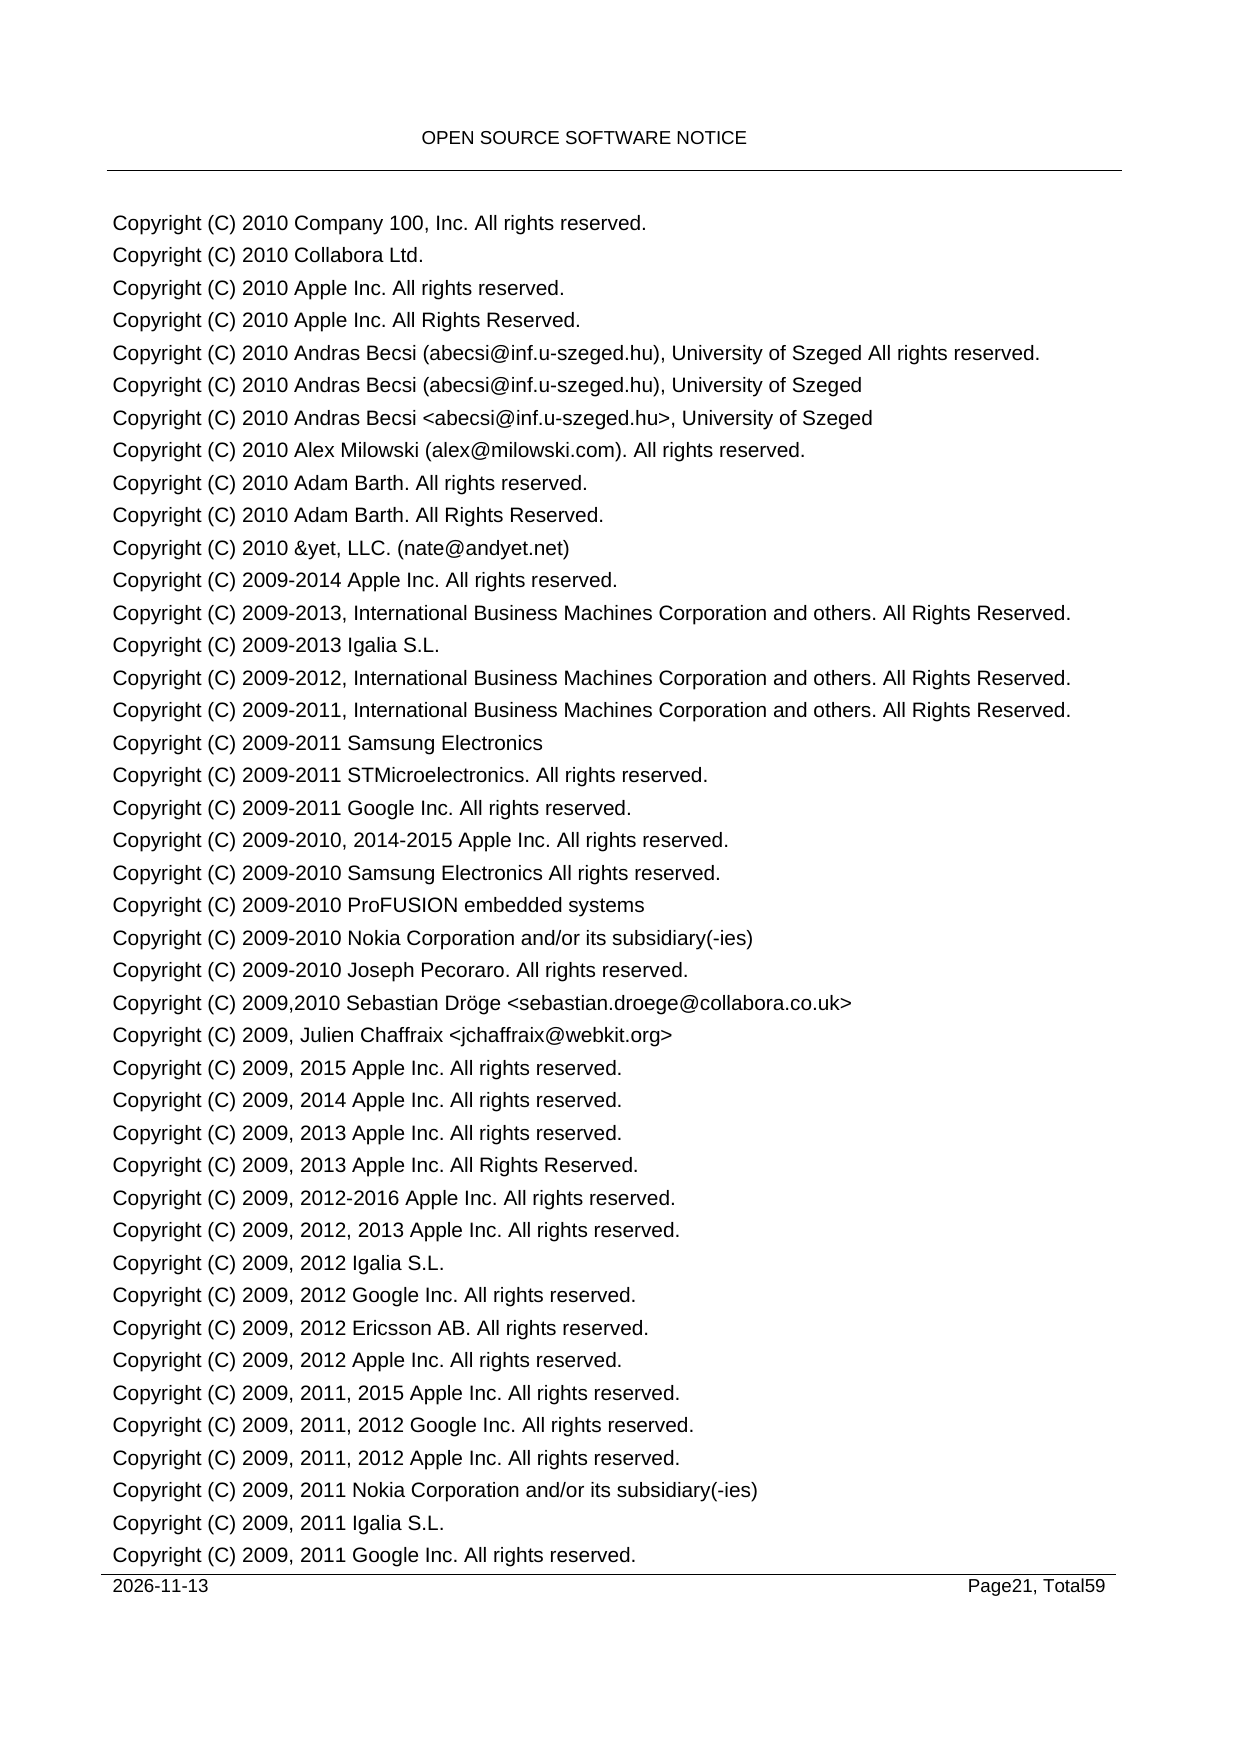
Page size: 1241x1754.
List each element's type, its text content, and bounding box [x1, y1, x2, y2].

text Copyright (C) 2009-2014 Apple Inc. All rights reserved. [112, 564, 1128, 596]
text Copyright (C) 2009, Julien Chaffraix <jchaffraix@webkit.org> [112, 1019, 1128, 1051]
text Copyright (C) 2009, 2011, 2015 Apple Inc. All rights reserved. [112, 1376, 1128, 1409]
text Copyright (C) 2009, 2011 Nokia Corporation and/or its subsidiary(-ies) [112, 1474, 1128, 1506]
text Copyright (C) 2009, 2011, 2012 Apple Inc. All rights reserved. [112, 1441, 1128, 1474]
text Copyright (C) 2009, 2014 Apple Inc. All rights reserved. [112, 1084, 1128, 1116]
text Copyright (C) 2010 Company 100, Inc. All rights reserved. [112, 206, 1128, 239]
text Copyright (C) 2009-2011 STMicroelectronics. All rights reserved. [112, 759, 1128, 791]
text Copyright (C) 2010 Apple Inc. All rights reserved. [112, 271, 1128, 304]
text Copyright (C) 2009, 2012-2016 Apple Inc. All rights reserved. [112, 1181, 1128, 1214]
text Copyright (C) 2009,2010 Sebastian Dröge <sebastian.droege@collabora.co.uk> [112, 986, 1128, 1019]
text Copyright (C) 2010 &yet, LLC. (nate@andyet.net) [112, 531, 1128, 564]
text Copyright (C) 2009-2013, International Business Machines Corporation and others. All Rights Reserved. [112, 596, 1128, 629]
text Copyright (C) 2009-2010 ProFUSION embedded systems [112, 889, 1128, 921]
text Copyright (C) 2009, 2012 Apple Inc. All rights reserved. [112, 1344, 1128, 1376]
text Copyright (C) 2009-2011, International Business Machines Corporation and others. All Rights Reserved. [112, 694, 1128, 726]
text Copyright (C) 2009, 2012 Google Inc. All rights reserved. [112, 1279, 1128, 1311]
text Copyright (C) 2009-2010 Nokia Corporation and/or its subsidiary(-ies) [112, 921, 1128, 954]
text Copyright (C) 2009-2010 Joseph Pecoraro. All rights reserved. [112, 954, 1128, 986]
text Copyright (C) 2009, 2012 Ericsson AB. All rights reserved. [112, 1311, 1128, 1344]
text Copyright (C) 2010 Adam Barth. All rights reserved. [112, 466, 1128, 499]
text Copyright (C) 2009, 2015 Apple Inc. All rights reserved. [112, 1051, 1128, 1084]
text Copyright (C) 2009, 2011 Google Inc. All rights reserved. [112, 1539, 1128, 1571]
text Copyright (C) 2009, 2013 Apple Inc. All rights reserved. [112, 1116, 1128, 1149]
text Copyright (C) 2009-2011 Samsung Electronics [112, 726, 1128, 759]
text Copyright (C) 2009-2010 Samsung Electronics All rights reserved. [112, 856, 1128, 889]
text Copyright (C) 2010 Andras Becsi (abecsi@inf.u-szeged.hu), University of Szeged All rights reserved. [112, 336, 1128, 369]
text Copyright (C) 2009, 2013 Apple Inc. All Rights Reserved. [112, 1149, 1128, 1181]
text Copyright (C) 2009, 2011, 2012 Google Inc. All rights reserved. [112, 1409, 1128, 1441]
text Copyright (C) 2010 Alex Milowski (alex@milowski.com). All rights reserved. [112, 434, 1128, 466]
text Copyright (C) 2009, 2012, 2013 Apple Inc. All rights reserved. [112, 1214, 1128, 1246]
text Copyright (C) 2010 Apple Inc. All Rights Reserved. [112, 304, 1128, 336]
text Copyright (C) 2009, 2011 Igalia S.L. [112, 1506, 1128, 1539]
text Copyright (C) 2010 Adam Barth. All Rights Reserved. [112, 499, 1128, 531]
text Copyright (C) 2009, 2012 Igalia S.L. [112, 1246, 1128, 1279]
text Copyright (C) 2009-2012, International Business Machines Corporation and others. All Rights Reserved. [112, 661, 1128, 694]
text Copyright (C) 2010 Andras Becsi (abecsi@inf.u-szeged.hu), University of Szeged [112, 369, 1128, 401]
text Copyright (C) 2009-2011 Google Inc. All rights reserved. [112, 791, 1128, 824]
text Copyright (C) 2010 Collabora Ltd. [112, 239, 1128, 271]
text Copyright (C) 2009-2013 Igalia S.L. [112, 629, 1128, 661]
text Copyright (C) 2010 Andras Becsi <abecsi@inf.u-szeged.hu>, University of Szeged [112, 401, 1128, 434]
text Copyright (C) 2009-2010, 2014-2015 Apple Inc. All rights reserved. [112, 824, 1128, 856]
